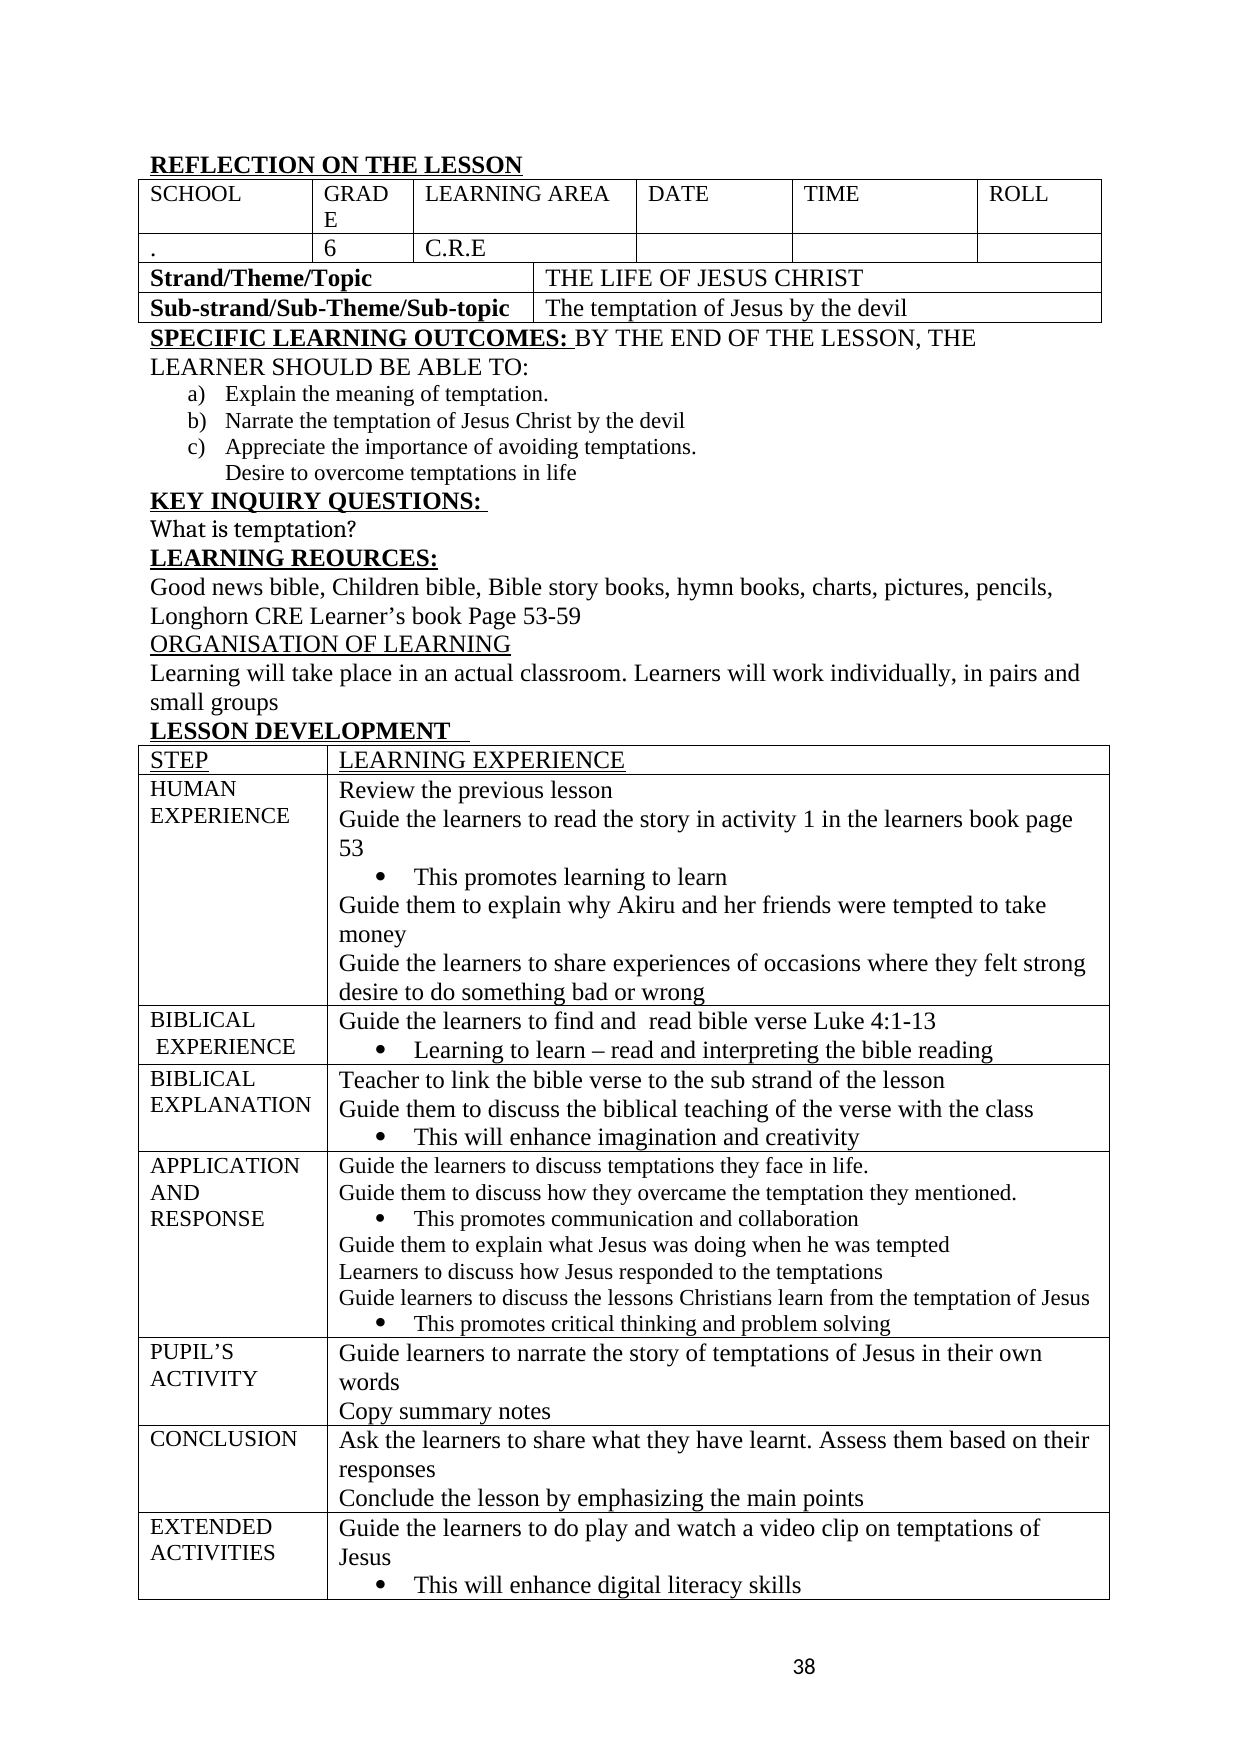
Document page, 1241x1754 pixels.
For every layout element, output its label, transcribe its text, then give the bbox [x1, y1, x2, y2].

text REFLECTION ON THE LESSON [150, 150, 1090, 179]
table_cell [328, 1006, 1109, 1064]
text KEY INQUIRY QUESTIONS: [150, 486, 1090, 514]
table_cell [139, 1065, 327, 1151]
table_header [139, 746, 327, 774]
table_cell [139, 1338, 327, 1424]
text Learning will take place in an actual classroom. Learners will work individually, in pairs and small groups [150, 658, 1090, 716]
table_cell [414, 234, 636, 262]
text SPECIFIC LEARNING OUTCOMES: BY THE END OF THE LESSON, THE LEARNER SHOULD BE ABLE TO: [150, 323, 1090, 380]
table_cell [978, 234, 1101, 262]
text Desire to overcome temptations in life [225, 459, 1090, 486]
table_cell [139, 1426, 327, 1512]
text Good news bible, Children bible, Bible story books, hymn books, charts, pictures, pencils, [150, 572, 1090, 601]
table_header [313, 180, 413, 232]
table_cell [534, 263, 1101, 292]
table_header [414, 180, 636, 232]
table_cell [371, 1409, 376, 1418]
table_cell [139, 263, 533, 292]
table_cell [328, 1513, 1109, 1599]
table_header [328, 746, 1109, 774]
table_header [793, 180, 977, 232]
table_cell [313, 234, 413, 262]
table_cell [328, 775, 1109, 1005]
list Narrate the temptation of Jesus Christ by the devil [187, 407, 1090, 433]
list Appreciate the importance of avoiding temptations. [187, 433, 1090, 459]
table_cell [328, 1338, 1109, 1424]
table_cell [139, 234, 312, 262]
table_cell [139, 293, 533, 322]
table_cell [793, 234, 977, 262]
text LEARNING REOURCES: [150, 543, 1090, 572]
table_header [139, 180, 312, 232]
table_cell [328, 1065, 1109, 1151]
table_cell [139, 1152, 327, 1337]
text ORGANISATION OF LEARNING [150, 629, 1090, 658]
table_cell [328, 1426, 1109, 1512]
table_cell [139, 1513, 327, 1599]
text What is temptation? [150, 514, 1090, 543]
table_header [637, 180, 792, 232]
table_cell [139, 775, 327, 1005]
text LESSON DEVELOPMENT [150, 716, 1090, 744]
list Explain the meaning of temptation. [187, 380, 1090, 407]
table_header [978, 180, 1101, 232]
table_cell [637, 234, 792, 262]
text Longhorn CRE Learner’s book Page 53-59 [150, 601, 1090, 629]
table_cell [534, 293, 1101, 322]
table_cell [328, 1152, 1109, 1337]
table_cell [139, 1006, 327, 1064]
